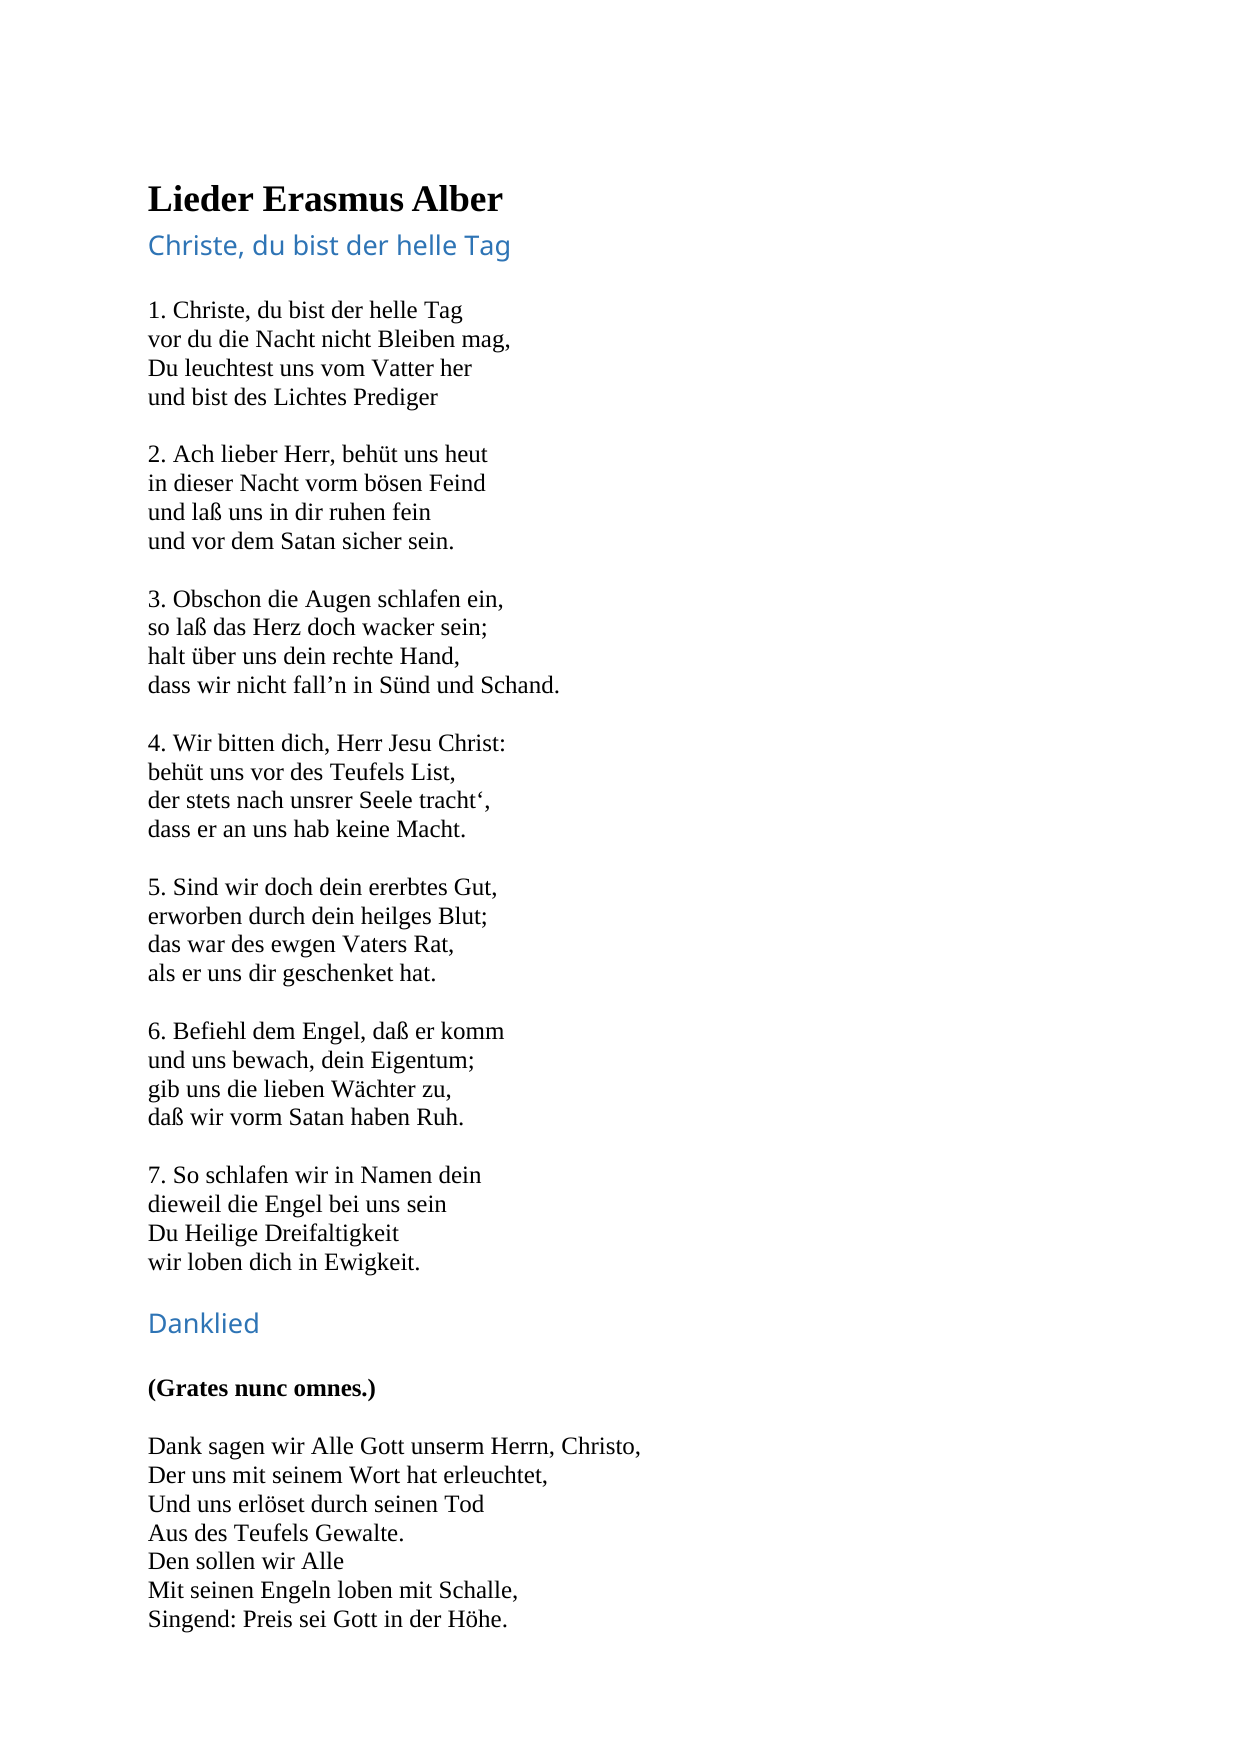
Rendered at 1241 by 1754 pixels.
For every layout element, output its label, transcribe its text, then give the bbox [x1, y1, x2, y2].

text 6. Befiehl dem Engel, daß er komm und uns bewach, dein Eigentum; gib uns die lieben Wächter zu, daß wir vorm Satan haben Ruh. [148, 1016, 1093, 1131]
subtitle Lieder Erasmus Alber [148, 177, 1093, 220]
subtitle Danklied [148, 1304, 1093, 1341]
text 2. Ach lieber Herr, behüt uns heut in dieser Nacht vorm bösen Feind und laß uns in dir ruhen fein und vor dem Satan sicher sein. [148, 439, 1093, 554]
text 1. Christe, du bist der helle Tag vor du die Nacht nicht Bleiben mag, Du leuchtest uns vom Vatter her und bist des Lichtes Prediger [148, 295, 1093, 410]
subtitle Christe, du bist der helle Tag [148, 226, 1093, 263]
text 5. Sind wir doch dein ererbtes Gut, erworben durch dein heilges Blut; das war des ewgen Vaters Rat, als er uns dir geschenket hat. [148, 872, 1093, 987]
text (Grates nunc omnes.) [148, 1373, 1093, 1402]
text 7. So schlafen wir in Namen dein dieweil die Engel bei uns sein Du Heilige Dreifaltigkeit wir loben dich in Ewigkeit. [148, 1160, 1093, 1275]
text 3. Obschon die Augen schlafen ein, so laß das Herz doch wacker sein; halt über uns dein rechte Hand, dass wir nicht fall’n in Sünd und Schand. [148, 584, 1093, 699]
text Dank sagen wir Alle Gott unserm Herrn, Christo, Der uns mit seinem Wort hat erleuchtet, Und uns erlöset durch seinen Tod Aus des Teufels Gewalte. Den sollen wir Alle Mit seinen Engeln loben mit Schalle, Singend: Preis sei Gott in der Höhe. [148, 1431, 1093, 1633]
text 4. Wir bitten dich, Herr Jesu Christ: behüt uns vor des Teufels List, der stets nach unsrer Seele tracht‘, dass er an uns hab keine Macht. [148, 728, 1093, 843]
